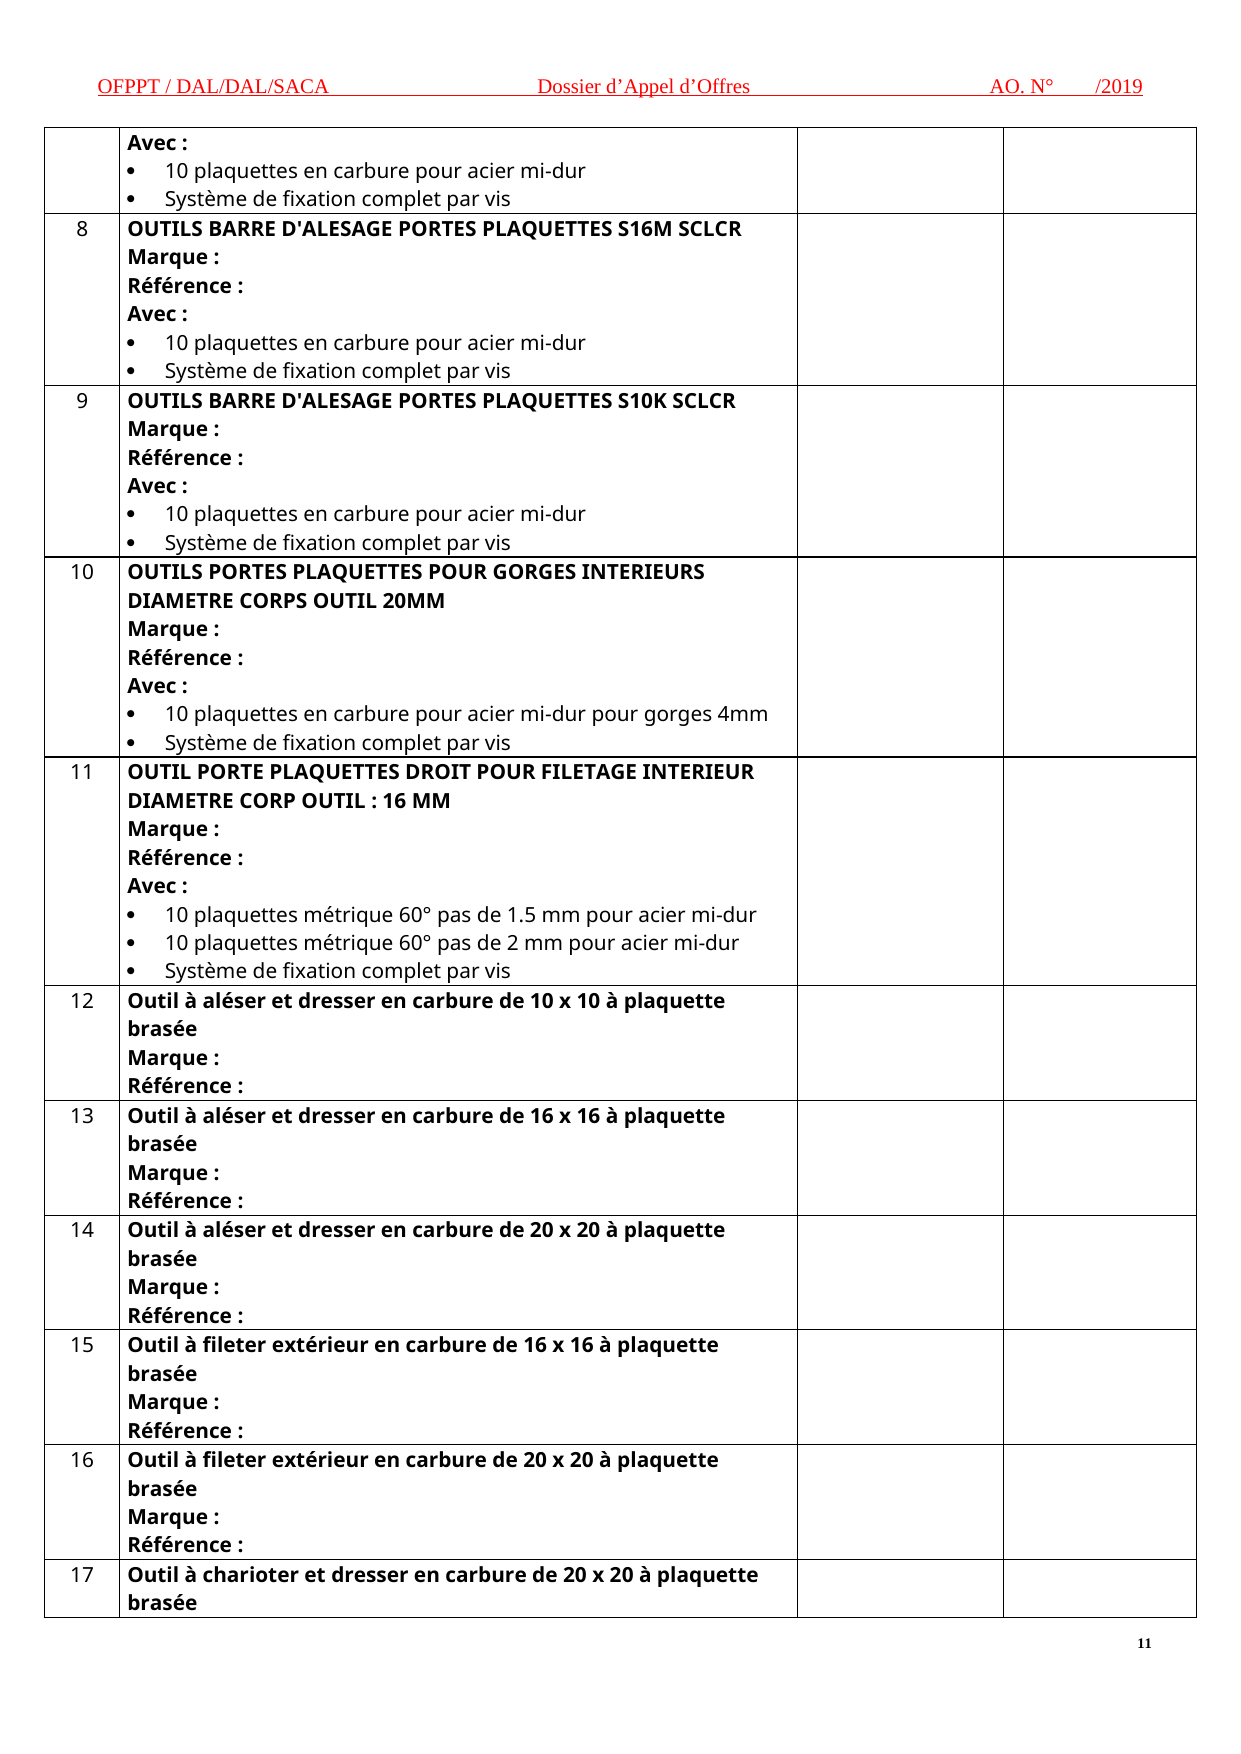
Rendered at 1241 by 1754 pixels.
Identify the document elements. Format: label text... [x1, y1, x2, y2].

table_cell [798, 1330, 1003, 1444]
table_cell [1004, 558, 1196, 756]
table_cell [120, 128, 797, 213]
table_cell 9 [45, 386, 119, 556]
table_cell Outil à aléser et dresser en carbure de 20 x 20 à plaquette brasée Marque : Référence : [120, 1216, 797, 1329]
table_cell 15 [45, 1330, 119, 1444]
table_cell [1004, 1560, 1196, 1617]
table_cell 7 [45, 128, 119, 213]
table_cell 8 [45, 214, 119, 385]
table_cell Outil à fileter extérieur en carbure de 20 x 20 à plaquette brasée Marque : Référence : [120, 1445, 797, 1559]
table_cell [1004, 386, 1196, 556]
table_cell 12 [45, 986, 119, 1100]
table_cell [1004, 1330, 1196, 1444]
table_cell [1004, 1101, 1196, 1214]
table_cell Outil à fileter extérieur en carbure de 16 x 16 à plaquette brasée Marque : Référence : [120, 1330, 797, 1444]
table_cell [798, 386, 1003, 556]
table_cell [1004, 986, 1196, 1100]
table_cell [798, 558, 1003, 756]
table_cell Outil à aléser et dresser en carbure de 16 x 16 à plaquette brasée Marque : Référence : [120, 1101, 797, 1214]
table_cell 16 [45, 1445, 119, 1559]
table_cell OUTILS BARRE D'ALESAGE PORTES PLAQUETTES S10K SCLCR Marque : Référence : Avec : 10 plaquettes en carbure pour acier mi-dur Système de fixation complet par vis [120, 386, 797, 556]
table_cell [798, 1216, 1003, 1329]
table_cell Outil à aléser et dresser en carbure de 10 x 10 à plaquette brasée Marque : Référence : [120, 986, 797, 1100]
table_cell [798, 1445, 1003, 1559]
table_cell [1004, 758, 1196, 985]
table_cell OUTIL PORTE PLAQUETTES DROIT POUR FILETAGE INTERIEUR DIAMETRE CORP OUTIL : 16 MM Marque : Référence : Avec : 10 plaquettes métrique 60° pas de 1.5 mm pour acier mi-dur 10 plaquettes métrique 60° pas de 2 mm pour acier mi-dur Système de fixation complet par vis [120, 758, 797, 985]
table_cell 13 [45, 1101, 119, 1214]
table_cell OUTILS BARRE D'ALESAGE PORTES PLAQUETTES S16M SCLCR Marque : Référence : Avec : 10 plaquettes en carbure pour acier mi-dur Système de fixation complet par vis [120, 214, 797, 385]
table_cell [1004, 1216, 1196, 1329]
table_cell [798, 986, 1003, 1100]
table_cell 14 [45, 1216, 119, 1329]
table_cell [798, 1560, 1003, 1617]
table_cell [798, 1101, 1003, 1214]
table_cell [798, 128, 1003, 213]
table_cell 11 [45, 758, 119, 985]
table_cell [798, 214, 1003, 385]
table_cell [120, 1560, 797, 1617]
table_cell 10 [45, 558, 119, 756]
table_cell [1004, 1445, 1196, 1559]
table_cell 17 [45, 1560, 119, 1617]
table_cell [1004, 128, 1196, 213]
table_cell [1004, 214, 1196, 385]
table_cell OUTILS PORTES PLAQUETTES POUR GORGES INTERIEURS DIAMETRE CORPS OUTIL 20MM Marque : Référence : Avec : 10 plaquettes en carbure pour acier mi-dur pour gorges 4mm Système de fixation complet par vis [120, 558, 797, 756]
table_cell [798, 758, 1003, 985]
